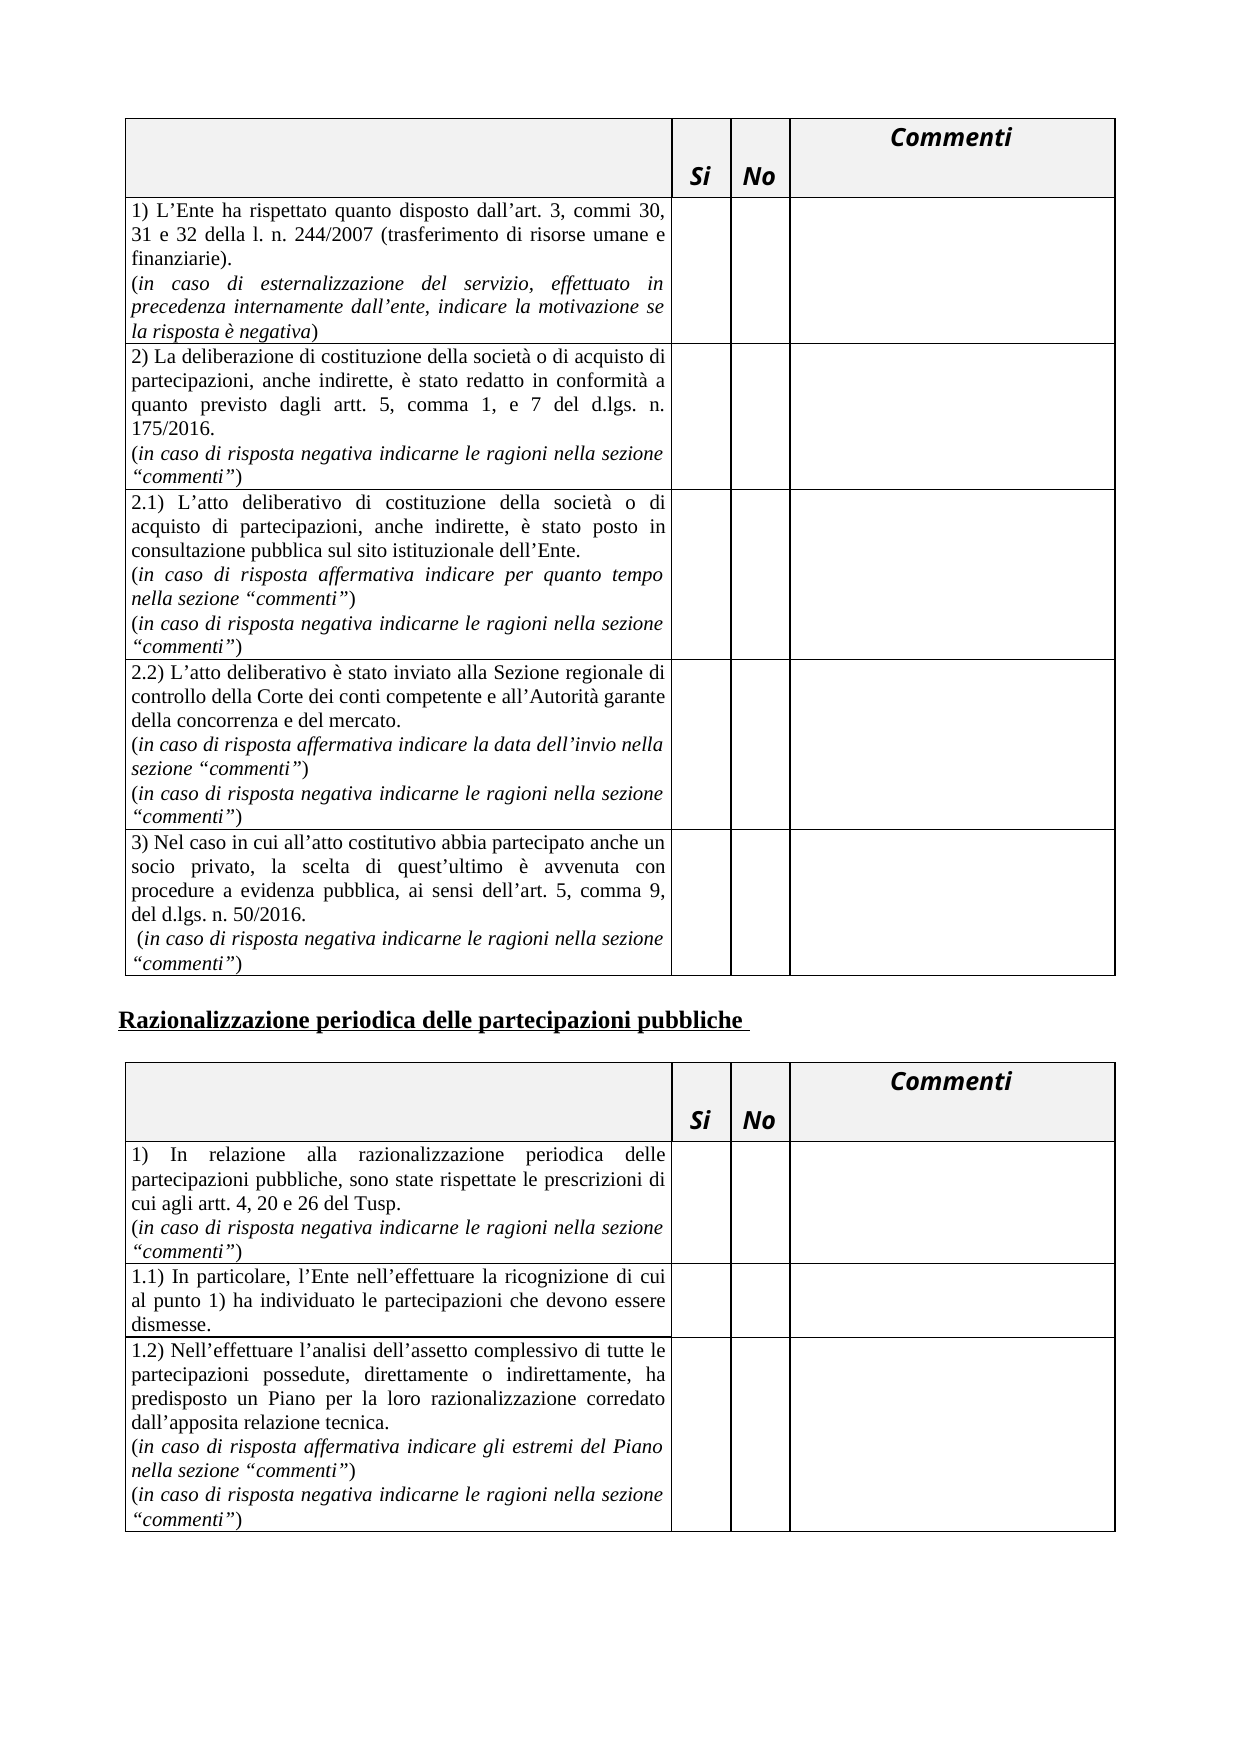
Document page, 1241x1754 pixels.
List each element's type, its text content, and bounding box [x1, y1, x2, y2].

table_cell 1) L’Ente ha rispettato quanto disposto dall’art. 3, commi 30, 31 e 32 della l. n. 244/2007 (trasferimento di risorse umane e finanziarie). (in caso di esternalizzazione del servizio, effettuato in precedenza internamente dall’ente, indicare la motivazione se la risposta è negativa) [126, 198, 671, 343]
table_cell [672, 490, 730, 658]
table_cell [791, 1264, 1114, 1336]
table_cell [732, 660, 789, 828]
table_cell [672, 1264, 730, 1336]
table_cell 1.1) In particolare, l’Ente nell’effettuare la ricognizione di cui al punto 1) ha individuato le partecipazioni che devono essere dismesse. [126, 1264, 671, 1336]
table_cell [732, 1264, 789, 1336]
table_header No [732, 119, 789, 197]
table_header [126, 1063, 671, 1141]
table_header Commenti [791, 119, 1114, 197]
table_cell [791, 1142, 1114, 1263]
table_cell [672, 830, 730, 974]
table_cell [732, 830, 789, 974]
table_cell [732, 1338, 789, 1531]
table_cell [732, 1142, 789, 1263]
table_cell [791, 660, 1114, 828]
table_cell 3) Nel caso in cui all’atto costitutivo abbia partecipato anche un socio privato, la scelta di quest’ultimo è avvenuta con procedure a evidenza pubblica, ai sensi dell’art. 5, comma 9, del d.lgs. n. 50/2016. (in caso di risposta negativa indicarne le ragioni nella sezione “commenti”) [126, 830, 671, 974]
table_cell [791, 830, 1114, 974]
table_cell [672, 1142, 730, 1263]
table_cell [732, 490, 789, 658]
table_header [126, 119, 671, 197]
table_cell [672, 344, 730, 488]
table_cell [791, 344, 1114, 488]
table_header No [732, 1063, 789, 1141]
table_cell 1.2) Nell’effettuare l’analisi dell’assetto complessivo di tutte le partecipazioni possedute, direttamente o indirettamente, ha predisposto un Piano per la loro razionalizzazione corredato dall’apposita relazione tecnica. (in caso di risposta affermativa indicare gli estremi del Piano nella sezione “commenti”) (in caso di risposta negativa indicarne le ragioni nella sezione “commenti”) [126, 1338, 671, 1531]
table_cell 2) La deliberazione di costituzione della società o di acquisto di partecipazioni, anche indirette, è stato redatto in conformità a quanto previsto dagli artt. 5, comma 1, e 7 del d.lgs. n. 175/2016. (in caso di risposta negativa indicarne le ragioni nella sezione “commenti”) [126, 344, 671, 488]
table_cell 2.2) L’atto deliberativo è stato inviato alla Sezione regionale di controllo della Corte dei conti competente e all’Autorità garante della concorrenza e del mercato. (in caso di risposta affermativa indicare la data dell’invio nella sezione “commenti”) (in caso di risposta negativa indicarne le ragioni nella sezione “commenti”) [126, 660, 671, 828]
table_cell [732, 198, 789, 343]
table_cell [732, 344, 789, 488]
table_cell [791, 1338, 1114, 1531]
table_header Si [673, 119, 730, 197]
text Razionalizzazione periodica delle partecipazioni pubbliche [118, 1005, 1122, 1033]
table_header Si [673, 1063, 730, 1141]
table_cell [672, 1338, 730, 1531]
table_cell 1) In relazione alla razionalizzazione periodica delle partecipazioni pubbliche, sono state rispettate le prescrizioni di cui agli artt. 4, 20 e 26 del Tusp. (in caso di risposta negativa indicarne le ragioni nella sezione “commenti”) [126, 1142, 671, 1263]
table_cell 2.1) L’atto deliberativo di costituzione della società o di acquisto di partecipazioni, anche indirette, è stato posto in consultazione pubblica sul sito istituzionale dell’Ente. (in caso di risposta affermativa indicare per quanto tempo nella sezione “commenti”) (in caso di risposta negativa indicarne le ragioni nella sezione “commenti”) [126, 490, 671, 658]
table_cell [791, 490, 1114, 658]
table_cell [672, 198, 730, 343]
table_cell [672, 660, 730, 828]
table_header Commenti [791, 1063, 1114, 1141]
table_cell [791, 198, 1114, 343]
